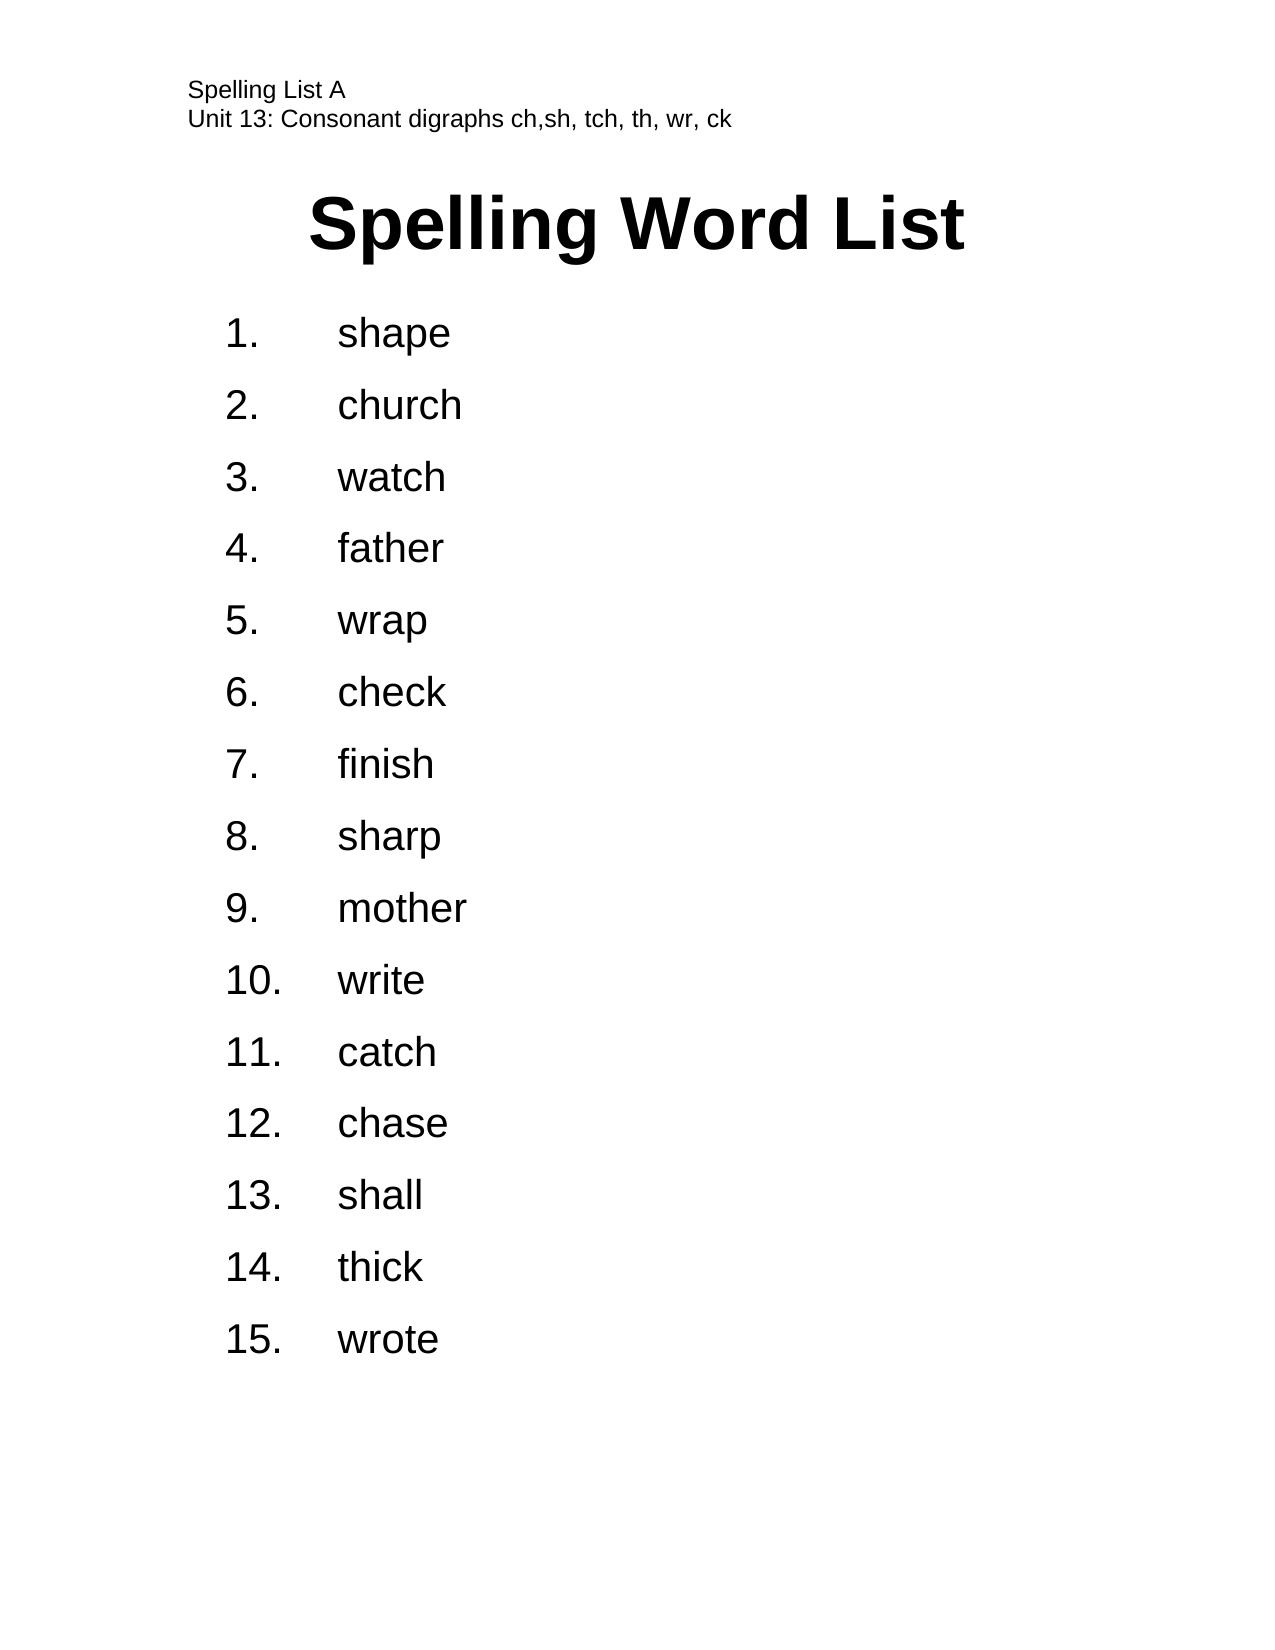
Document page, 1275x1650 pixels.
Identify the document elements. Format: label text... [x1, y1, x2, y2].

list chase [225, 1099, 600, 1147]
list shall [225, 1171, 600, 1218]
list shape [225, 308, 600, 356]
list check [225, 667, 600, 715]
list father [225, 524, 600, 572]
list thick [225, 1242, 600, 1290]
list catch [225, 1027, 600, 1075]
text Spelling Word List [187, 179, 1087, 265]
list wrote [225, 1314, 600, 1362]
list finish [225, 739, 600, 787]
list church [225, 380, 600, 428]
list wrap [225, 596, 600, 643]
list mother [225, 883, 600, 931]
list watch [225, 452, 600, 500]
list sharp [225, 811, 600, 859]
list write [225, 955, 600, 1003]
